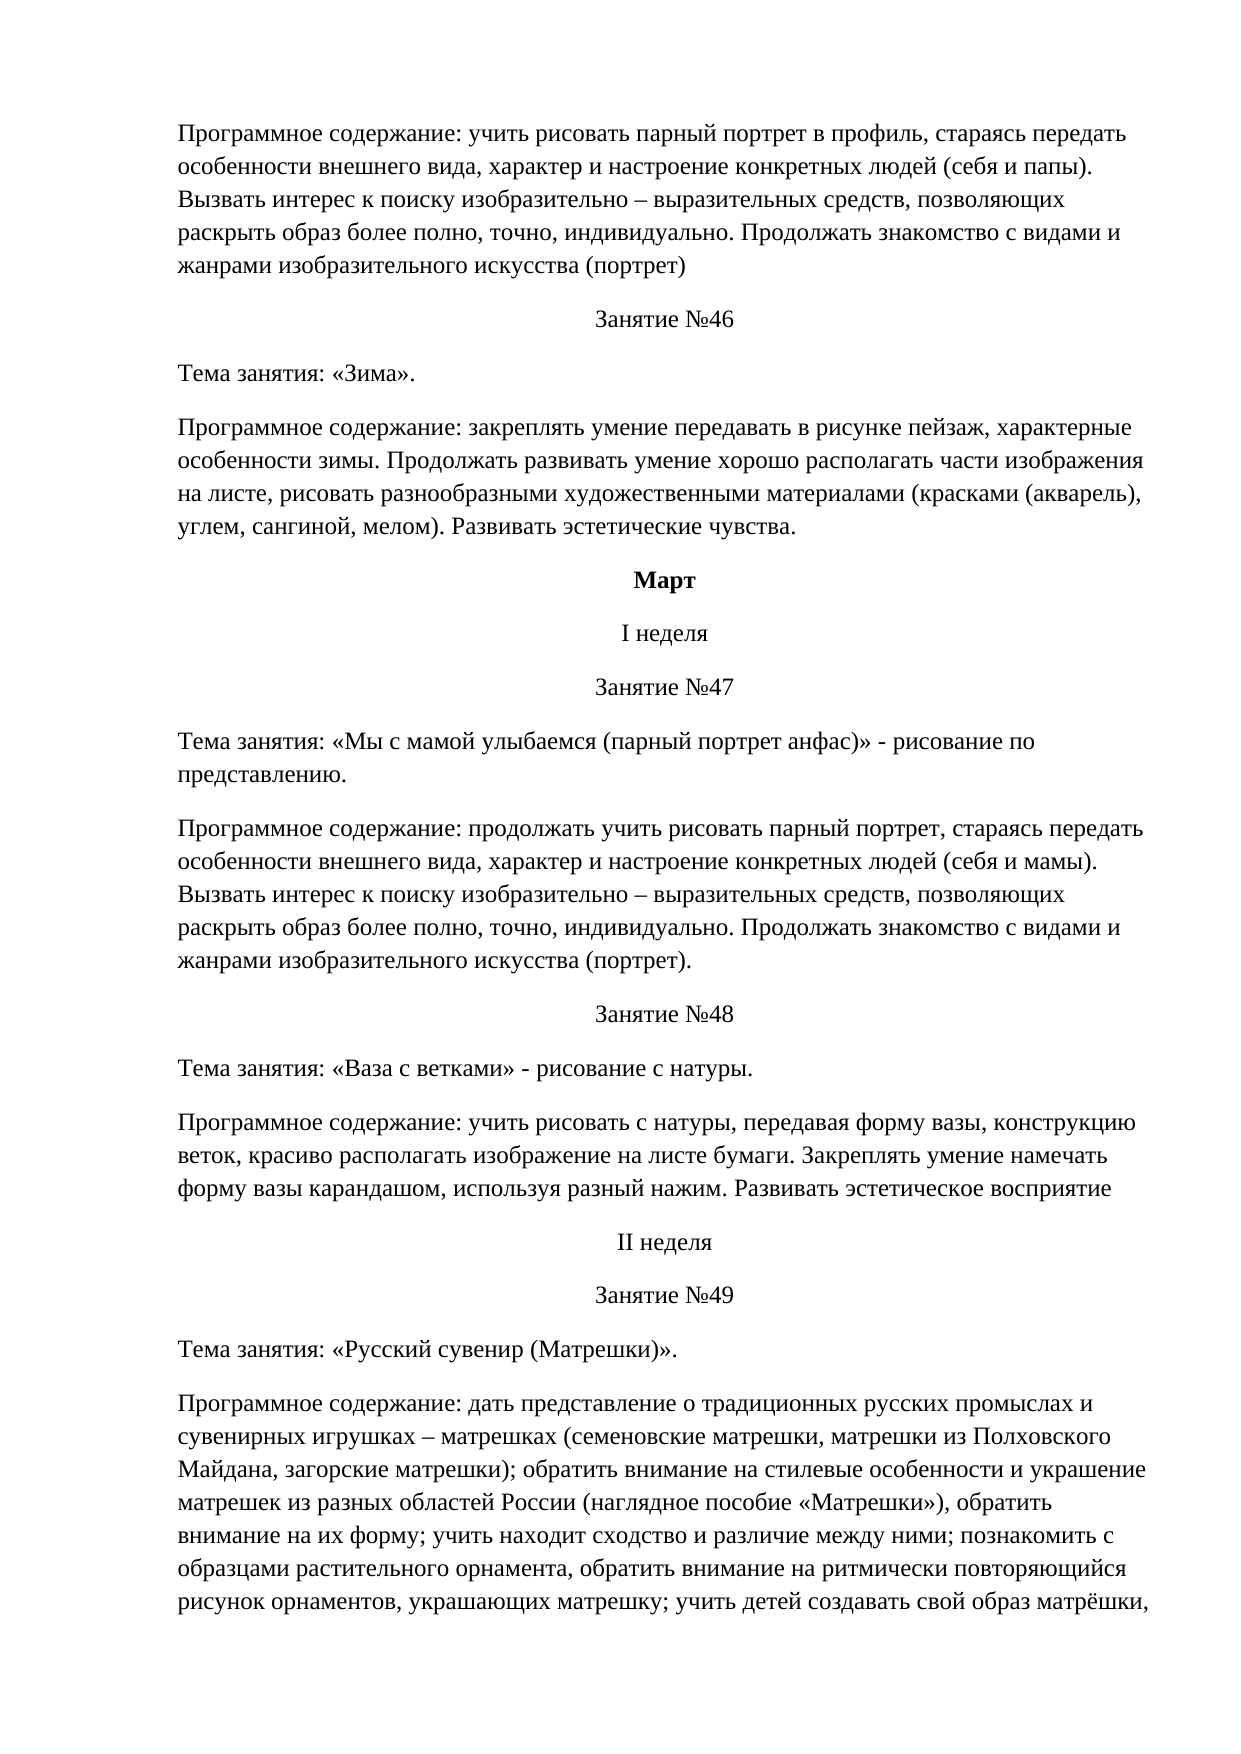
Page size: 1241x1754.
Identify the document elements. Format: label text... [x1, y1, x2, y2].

text Тема занятия: «Русский сувенир (Матрешки)». [177, 1334, 1152, 1363]
text Март [177, 565, 1152, 593]
text Программное содержание: учить рисовать с натуры, передавая форму вазы, конструкцию веток, красиво располагать изображение на листе бумаги. Закреплять умение намечать форму вазы карандашом, используя разный нажим. Развивать эстетическое восприятие [177, 1107, 1152, 1202]
text Занятие №46 [177, 304, 1152, 333]
text Занятие №48 [177, 999, 1152, 1028]
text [177, 1388, 1152, 1615]
text Занятие №47 [177, 672, 1152, 701]
text Программное содержание: учить рисовать парный портрет в профиль, стараясь передать особенности внешнего вида, характер и настроение конкретных людей (себя и папы). Вызвать интерес к поиску изобразительно – выразительных средств, позволяющих раскрыть образ более полно, точно, индивидуально. Продолжать знакомство с видами и жанрами изобразительного искусства (портрет) [177, 118, 1152, 279]
text Тема занятия: «Мы с мамой улыбаемся (парный портрет анфас)» - рисование по представлению. [177, 726, 1152, 788]
text Программное содержание: закреплять умение передавать в рисунке пейзаж, характерные особенности зимы. Продолжать развивать умение хорошо располагать части изображения на листе, рисовать разнообразными художественными материалами (красками (акварель), углем, сангиной, мелом). Развивать эстетические чувства. [177, 412, 1152, 539]
text Программное содержание: продолжать учить рисовать парный портрет, стараясь передать особенности внешнего вида, характер и настроение конкретных людей (себя и мамы). Вызвать интерес к поиску изобразительно – выразительных средств, позволяющих раскрыть образ более полно, точно, индивидуально. Продолжать знакомство с видами и жанрами изобразительного искусства (портрет). [177, 813, 1152, 974]
text Тема занятия: «Ваза с ветками» - рисование с натуры. [177, 1053, 1152, 1082]
text Занятие №49 [177, 1281, 1152, 1309]
text Тема занятия: «Зима». [177, 358, 1152, 387]
text I неделя [177, 618, 1152, 647]
text II неделя [177, 1227, 1152, 1255]
